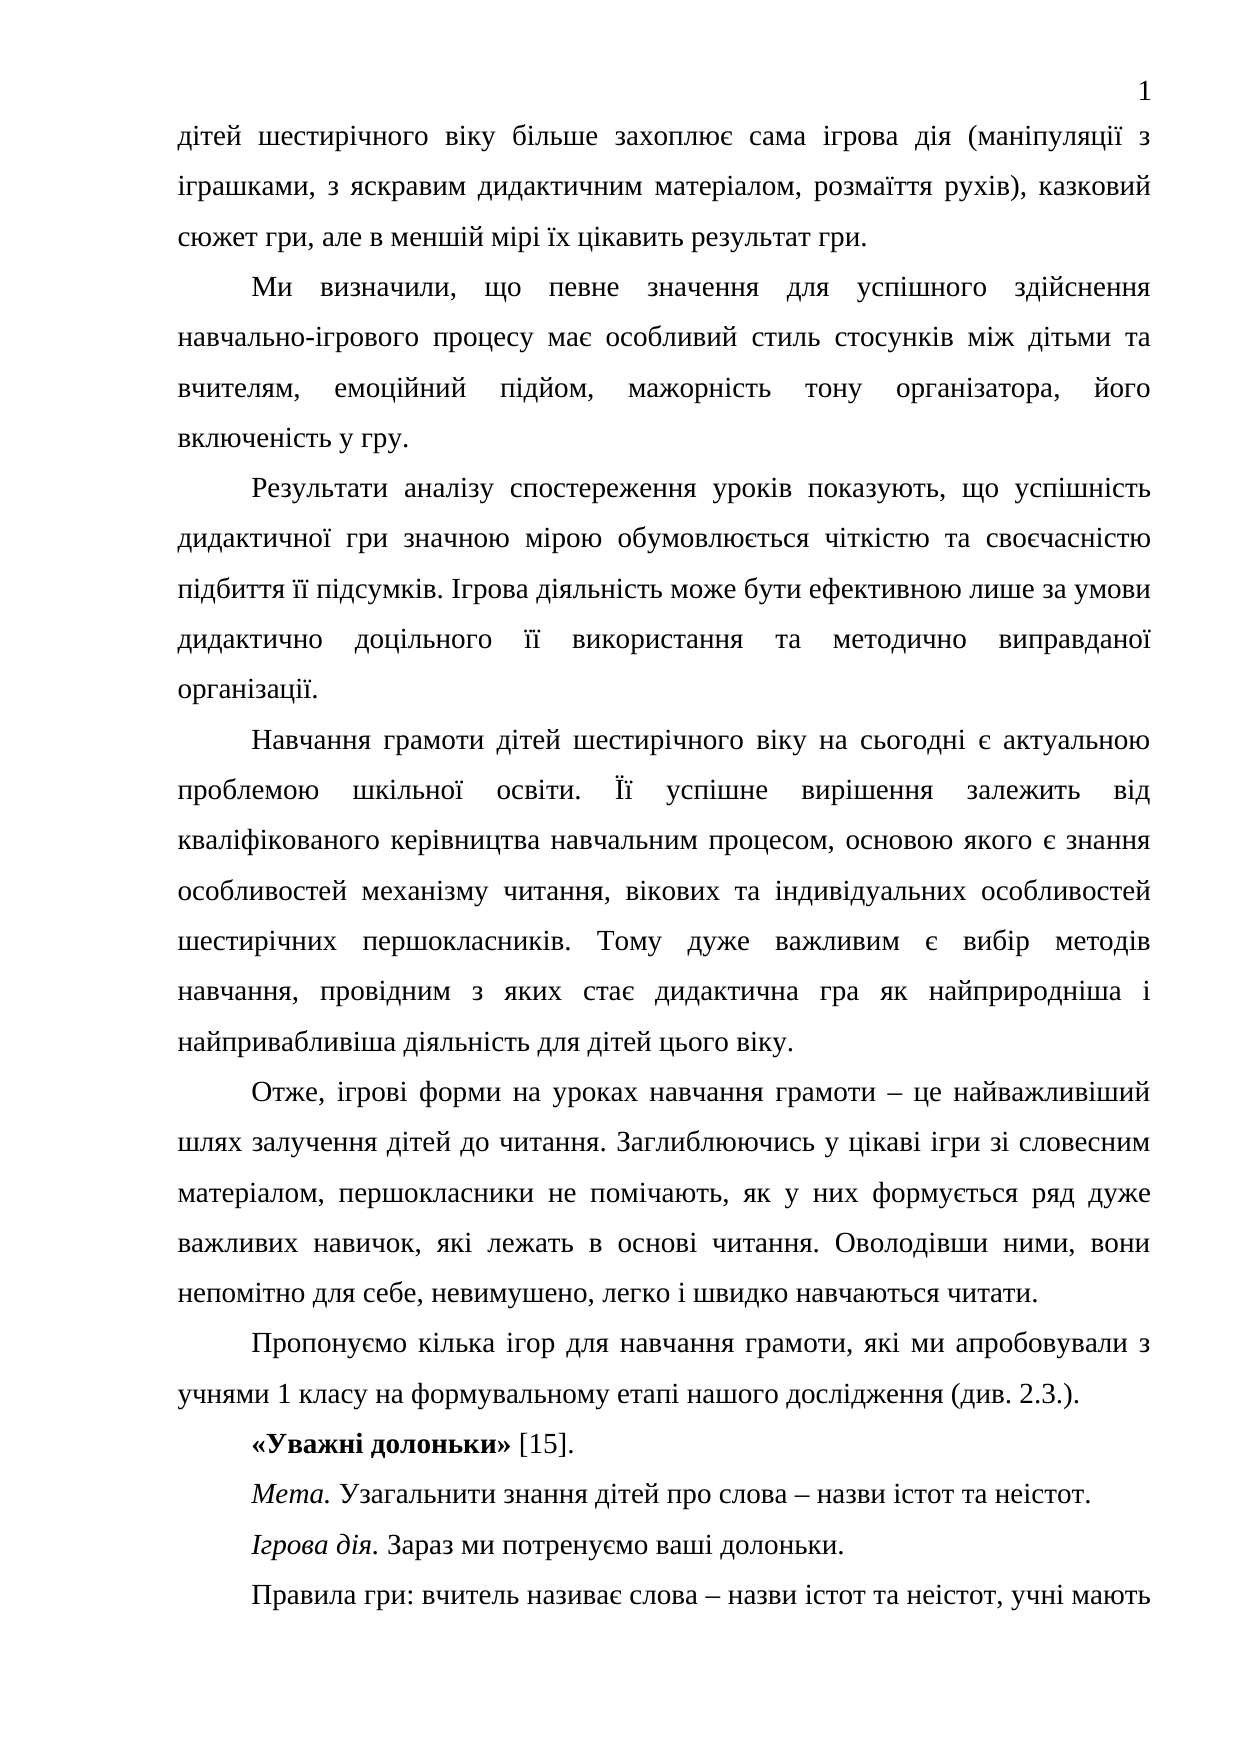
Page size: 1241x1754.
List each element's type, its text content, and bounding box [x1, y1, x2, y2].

text Навчання грамоти дітей шестирічного віку на сьогодні є актуальною проблемою шкільної освіти. Її успішне вирішення залежить від кваліфікованого керівництва навчальним процесом, основою якого є знання особливостей механізму читання, вікових та індивідуальних особливостей шестирічних першокласників. Тому дуже важливим є вибір методів навчання, провідним з яких стає дидактична гра як найприродніша і найпривабливіша діяльність для дітей цього віку. [177, 722, 1152, 1057]
text «Уважні долоньки» [15]. [177, 1426, 1152, 1460]
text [177, 118, 1152, 252]
text Ігрова дія. Зараз ми потренуємо ваші долоньки. [177, 1527, 1152, 1560]
text Отже, ігрові форми на уроках навчання грамоти – це найважливіший шлях залучення дітей до читання. Заглиблюючись у цікаві ігри зі словесним матеріалом, першокласники не помічають, як у них формується ряд дуже важливих навичок, які лежать в основі читання. Оволодівши ними, вони непомітно для себе, невимушено, легко і швидко навчаються читати. [177, 1074, 1152, 1309]
text Ми визначили, що певне значення для успішного здійснення навчально-ігрового процесу має особливий стиль стосунків між дітьми та вчителям, емоційний підйом, мажорність тону організатора, його включеність у гру. [177, 269, 1152, 453]
text Результати аналізу спостереження уроків показують, що успішність дидактичної гри значною мірою обумовлюється чіткістю та своєчасністю підбиття її підсумків. Ігрова діяльність може бути ефективною лише за умови дидактично доцільного її використання та методично виправданої організації. [177, 470, 1152, 705]
text Пропонуємо кілька ігор для навчання грамоти, які ми апробовували з учнями 1 класу на формувальному етапі нашого дослідження (див. 2.3.). [177, 1326, 1152, 1409]
text Мета. Узагальнити знання дітей про слова – назви істот та неістот. [177, 1477, 1152, 1510]
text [177, 1577, 1152, 1611]
